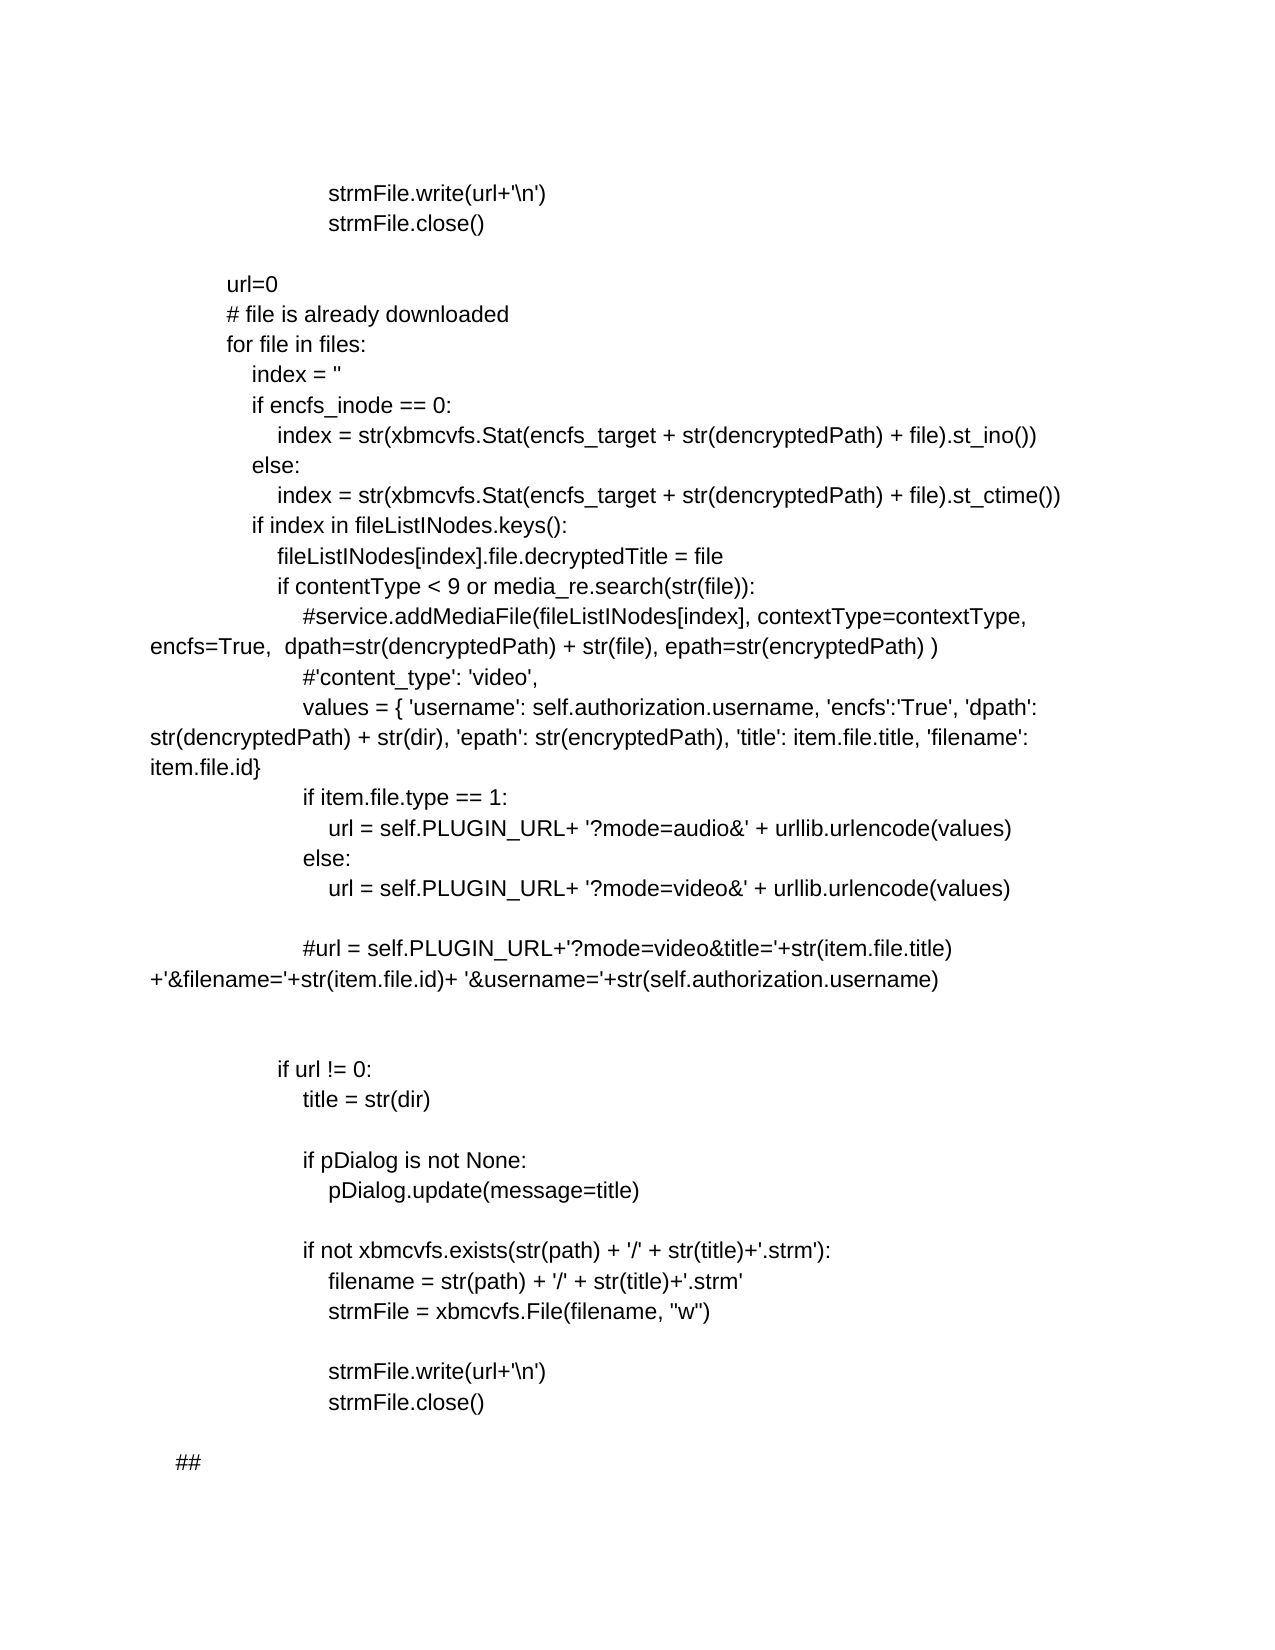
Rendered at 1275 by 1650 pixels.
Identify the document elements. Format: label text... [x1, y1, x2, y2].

text pDialog.update(message=title) [150, 1177, 1125, 1203]
text #'content_type': 'video', [150, 663, 1125, 690]
text index = str(xbmcvfs.Stat(encfs_target + str(dencryptedPath) + file).st_ino()) [150, 422, 1125, 448]
text strmFile.write(url+'\n') [150, 180, 1125, 207]
text # file is already downloaded [150, 301, 1125, 327]
text #service.addMediaFile(fileListINodes[index], contextType=contextType, encfs=True, dpath=str(dencryptedPath) + str(file), epath=str(encryptedPath) ) [150, 603, 1125, 660]
text #url = self.PLUGIN_URL+'?mode=video&title='+str(item.file.title)+'&filename='+str(item.file.id)+ '&username='+str(self.authorization.username) [150, 935, 1125, 992]
text if item.file.type == 1: [150, 784, 1125, 811]
text strmFile.close() [150, 1388, 1125, 1415]
text for file in files: [150, 331, 1125, 358]
text if encfs_inode == 0: [150, 392, 1125, 418]
text fileListINodes[index].file.decryptedTitle = file [150, 543, 1125, 569]
text filename = str(path) + '/' + str(title)+'.strm' [150, 1268, 1125, 1294]
text else: [150, 452, 1125, 478]
text strmFile = xbmcvfs.File(filename, "w") [150, 1298, 1125, 1324]
text if contentType < 9 or media_re.search(str(file)): [150, 573, 1125, 599]
text if url != 0: [150, 1056, 1125, 1083]
text url = self.PLUGIN_URL+ '?mode=video&' + urllib.urlencode(values) [150, 875, 1125, 901]
text if not xbmcvfs.exists(str(path) + '/' + str(title)+'.strm'): [150, 1237, 1125, 1264]
text else: [150, 845, 1125, 871]
text if index in fileListINodes.keys(): [150, 512, 1125, 539]
text values = { 'username': self.authorization.username, 'encfs':'True', 'dpath': str(dencryptedPath) + str(dir), 'epath': str(encryptedPath), 'title': item.file.title, 'filename': item.file.id} [150, 694, 1125, 781]
text title = str(dir) [150, 1086, 1125, 1113]
text strmFile.close() [150, 210, 1125, 237]
text index = '' [150, 361, 1125, 388]
text ## [150, 1449, 1125, 1475]
text url=0 [150, 271, 1125, 297]
text if pDialog is not None: [150, 1147, 1125, 1173]
text url = self.PLUGIN_URL+ '?mode=audio&' + urllib.urlencode(values) [150, 814, 1125, 841]
text strmFile.write(url+'\n') [150, 1358, 1125, 1385]
text index = str(xbmcvfs.Stat(encfs_target + str(dencryptedPath) + file).st_ctime()) [150, 482, 1125, 509]
